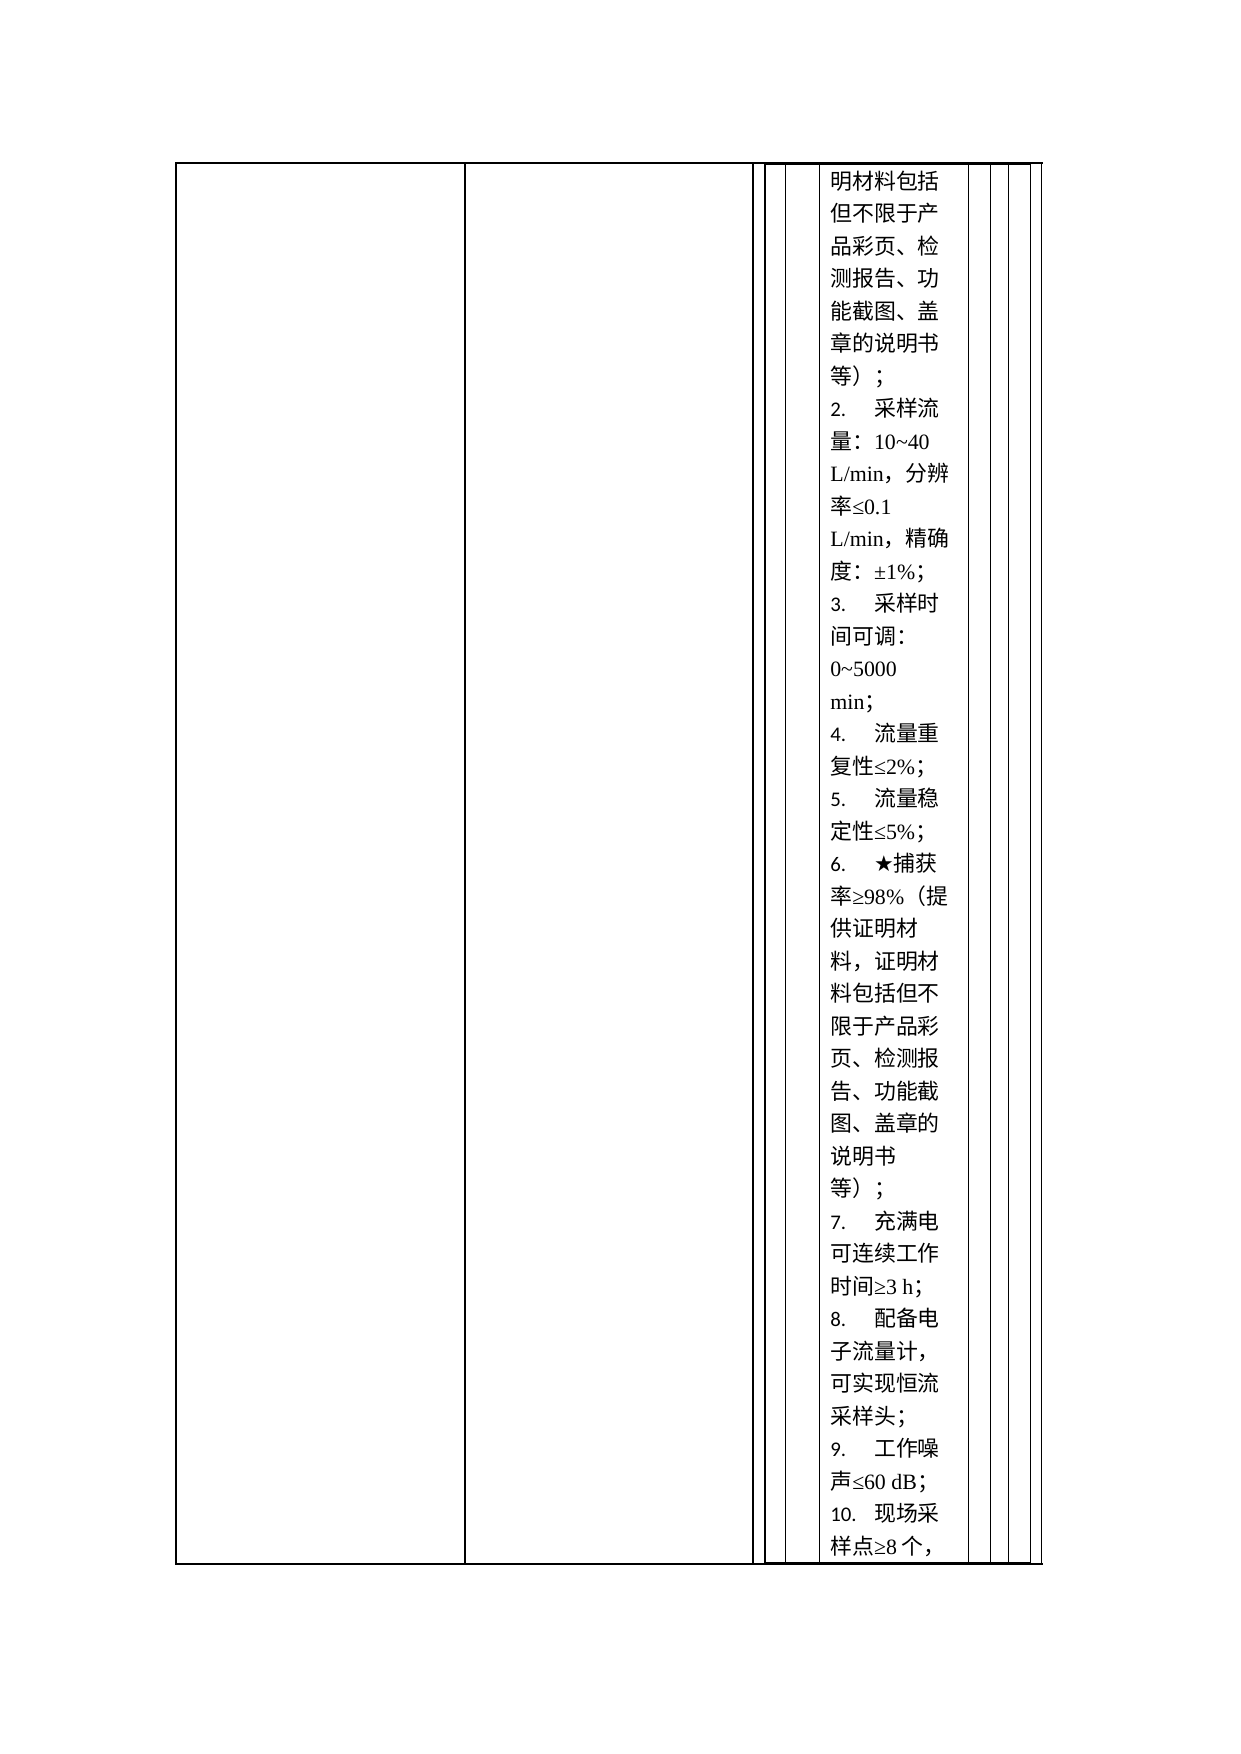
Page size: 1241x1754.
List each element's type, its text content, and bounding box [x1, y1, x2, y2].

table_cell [969, 165, 990, 1562]
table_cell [991, 165, 1008, 1562]
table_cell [820, 165, 968, 1562]
table_cell [177, 164, 464, 1563]
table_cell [1009, 165, 1030, 1562]
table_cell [1031, 164, 1041, 1563]
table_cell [766, 165, 785, 1562]
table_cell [754, 164, 764, 1563]
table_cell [786, 165, 819, 1562]
table_cell 1 [466, 164, 752, 1563]
